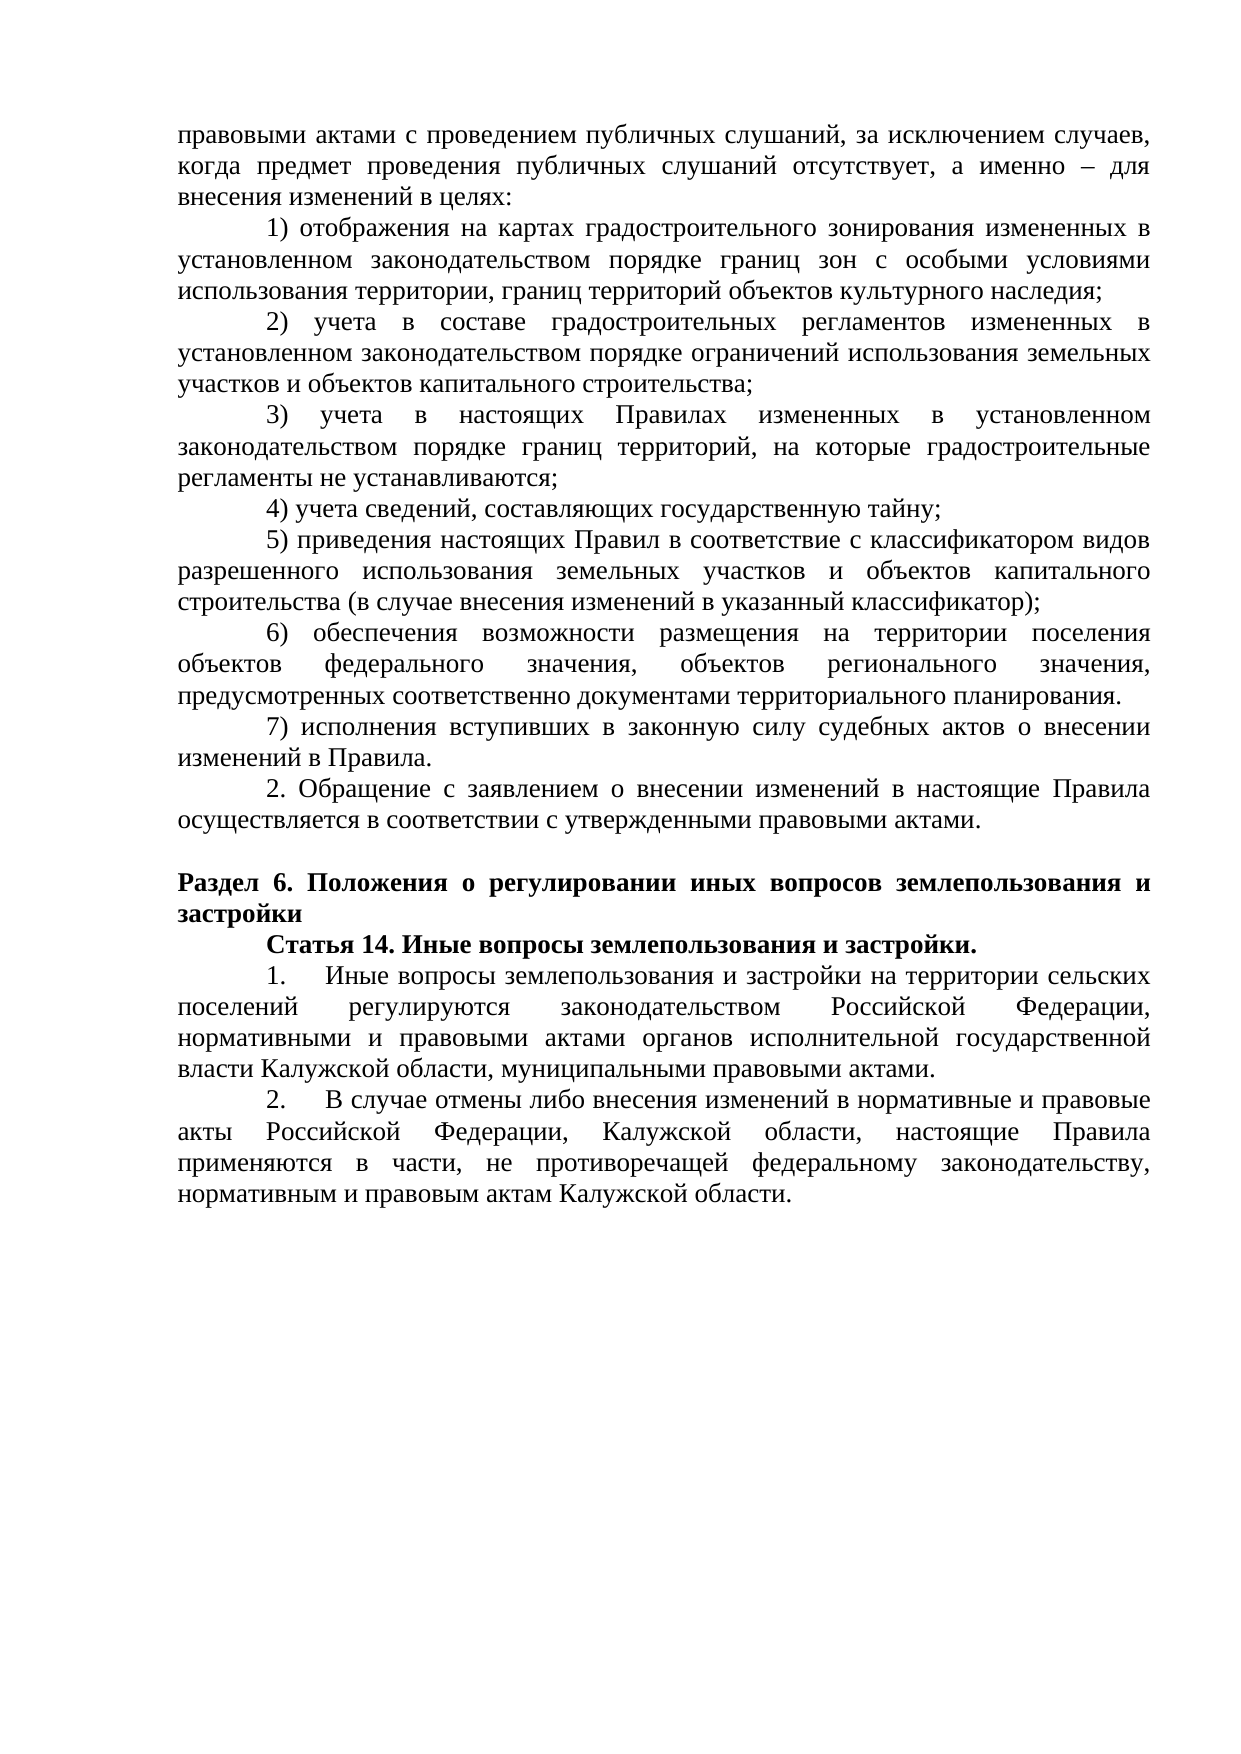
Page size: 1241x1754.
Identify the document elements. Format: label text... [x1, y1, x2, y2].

text 6) обеспечения возможности размещения на территории поселения объектов федерального значения, объектов регионального значения, предусмотренных соответственно документами территориального планирования. [177, 616, 1152, 710]
text 2) учета в составе градостроительных регламентов измененных в установленном законодательством порядке ограничений использования земельных участков и объектов капитального строительства; [177, 305, 1152, 398]
text 4) учета сведений, составляющих государственную тайну; [177, 492, 1152, 523]
text 7) исполнения вступивших в законную силу судебных актов о внесении изменений в Правила. [177, 710, 1152, 772]
text 1) отображения на картах градостроительного зонирования измененных в установленном законодательством порядке границ зон с особыми условиями использования территории, границ территорий объектов культурного наследия; [177, 212, 1152, 305]
text 2. Обращение с заявлением о внесении изменений в настоящие Правила осуществляется в соответствии с утвержденными правовыми актами. [177, 772, 1152, 834]
text 3) учета в настоящих Правилах измененных в установленном законодательством порядке границ территорий, на которые градостроительные регламенты не устанавливаются; [177, 398, 1152, 492]
text 2. В случае отмены либо внесения изменений в нормативные и правовые акты Российской Федерации, Калужской области, настоящие Правила применяются в части, не противоречащей федеральному законодательству, нормативным и правовым актам Калужской области. [177, 1084, 1152, 1208]
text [177, 118, 1152, 212]
text Статья 14. Иные вопросы землепользования и застройки. [177, 928, 1152, 959]
text Раздел 6. Положения о регулировании иных вопросов землепользования и застройки [177, 866, 1152, 928]
text 5) приведения настоящих Правил в соответствие с классификатором видов разрешенного использования земельных участков и объектов капитального строительства (в случае внесения изменений в указанный классификатор); [177, 523, 1152, 616]
text 1. Иные вопросы землепользования и застройки на территории сельских поселений регулируются законодательством Российской Федерации, нормативными и правовыми актами органов исполнительной государственной власти Калужской области, муниципальными правовыми актами. [177, 959, 1152, 1084]
